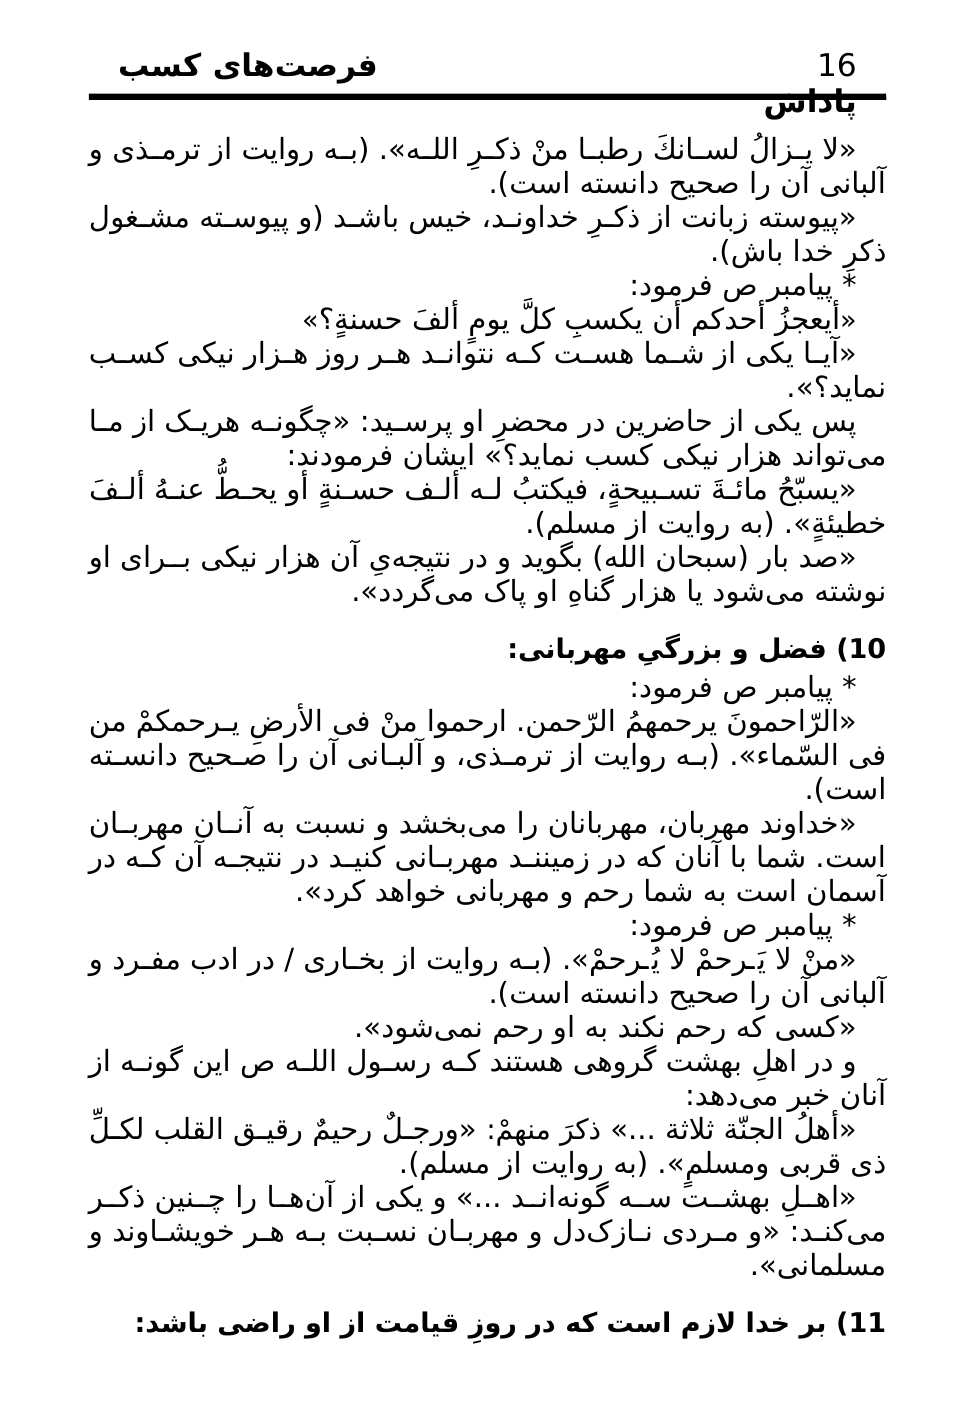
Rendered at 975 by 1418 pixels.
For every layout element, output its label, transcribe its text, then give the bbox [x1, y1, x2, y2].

text «أهلُ الجنّة ثلاثة ...» ذکرَ منهمْ: «ورجلٌ رحیمٌ رقیق القلب لکلِّ ذی قربی ومسلمٍ». (به روایت از مسلم). [89, 1112, 886, 1180]
text «اهلِ بهشت سه گونه‌اند ...» و یکی از آن‌ها را چنین ذکر می‌کند: «و مردی نازک‌دل و مهربان نسبت به هر خویشاوند و مسلمانی». [89, 1180, 886, 1282]
text 10) فضل و بزرگیِ مهربانی: [89, 633, 886, 664]
text «خداوند مهربان، مهربانان را می‌بخشد و نسبت به آنان مهربان است. شما با آنان که در زمینند مهربانی کنید در نتیجه آن که در آسمان است به شما رحم و مهربانی خواهد کرد». [89, 807, 886, 908]
text «یسبّحُ مائةَ تسبیحةٍ، فیکتبُ له ألف حسنةٍ أو یحطُّ عنهُ ألفَ خطیئةٍ». (به روایت از مسلم). [89, 472, 886, 540]
text * پیامبر ص فرمود: [89, 268, 886, 302]
text و در اهلِ بهشت گروهی هستند که رسول الله ص این گونه از آنان خبر می‌دهد: [89, 1044, 886, 1112]
text «پیوسته زبانت از ذکرِ خداوند، خیس باشد (و پیوسته مشغول ذکرِ خدا باش). [89, 200, 886, 268]
text «منْ لا یَرحمْ لا یُرحمْ». (به روایت از بخاری / در ادب مفرد و آلبانی آن را صحیح دانسته است). [89, 942, 886, 1010]
text «آیا یکی از شما هست که نتواند هر روز هزار نیکی کسب نماید؟». [89, 336, 886, 404]
text «صد بار (سبحان الله) بگوید و در نتیجه‌یِ آن هزار نیکی برای او نوشته می‌شود یا هزار گناهِ او پاک می‌گردد». [89, 540, 886, 608]
text «الرّاحمونَ یرحمهمُ الرّحمن. ارحموا منْ فی الأرضِ یرحمکمْ من فی السّماء». (به روایت از ترمذی، و آلبانی آن را صحیح دانسته است). [89, 705, 886, 807]
text «أیعجزُ أحدکم أن یکسبِ کلَّ یومٍ ألفَ حسنةٍ؟» [89, 302, 886, 336]
text * پیامبر ص فرمود: [89, 908, 886, 942]
text پس یکی از حاضرین در محضرِ او پرسید: «چگونه هریک از ما می‌تواند هزار نیکی کسب نماید؟» ایشان فرمودند: [89, 404, 886, 472]
text «لا یزالُ لسانكَ رطبا منْ ذکرِ الله». (به روایت از ترمذی و آلبانی آن را صحیح دانسته است). [89, 132, 886, 200]
text * پیامبر ص فرمود: [89, 671, 886, 705]
text 11) بر خدا لازم است که در روزِ قیامت از او راضی باشد: [89, 1307, 886, 1338]
text «کسی که رحم نکند به او رحم نمی‌شود». [89, 1010, 886, 1044]
